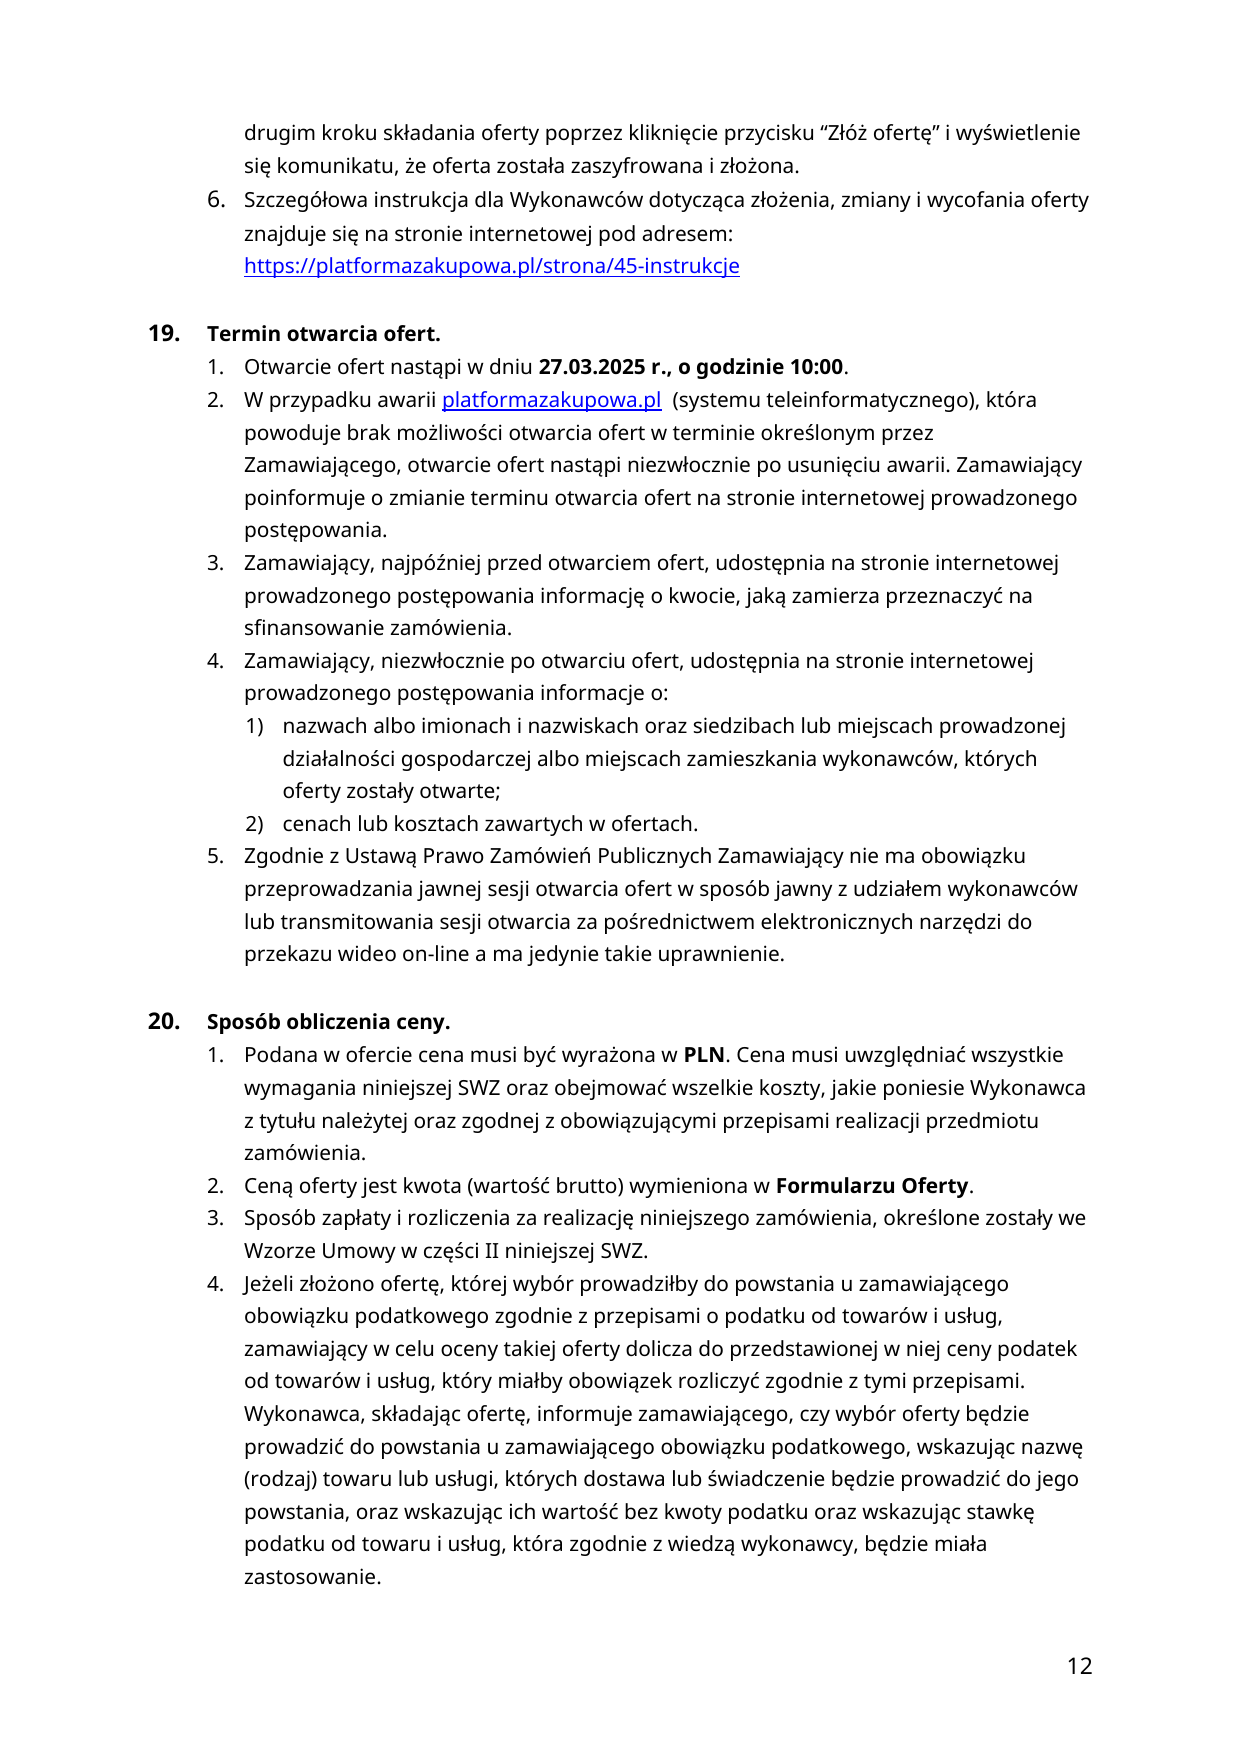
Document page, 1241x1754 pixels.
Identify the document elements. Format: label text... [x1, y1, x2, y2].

list Zgodnie z Ustawą Prawo Zamówień Publicznych Zamawiający nie ma obowiązku przeprowadzania jawnej sesji otwarcia ofert w sposób jawny z udziałem wykonawców lub transmitowania sesji otwarcia za pośrednictwem elektronicznych narzędzi do przekazu wideo on-line a ma jedynie takie uprawnienie. [207, 842, 1092, 968]
list Zamawiający, niezwłocznie po otwarciu ofert, udostępnia na stronie internetowej prowadzonego postępowania informacje o: [207, 646, 1092, 707]
subtitle Sposób obliczenia ceny. [148, 1004, 1092, 1036]
list cenach lub kosztach zawartych w ofertach. [245, 809, 1092, 837]
list Sposób zapłaty i rozliczenia za realizację niniejszego zamówienia, określone zostały we Wzorze Umowy w części II niniejszej SWZ. [207, 1203, 1092, 1264]
list Jeżeli złożono ofertę, której wybór prowadziłby do powstania u zamawiającego obowiązku podatkowego zgodnie z przepisami o podatku od towarów i usług, zamawiający w celu oceny takiej oferty dolicza do przedstawionej w niej ceny podatek od towarów i usług, który miałby obowiązek rozliczyć zgodnie z tymi przepisami. Wykonawca, składając ofertę, informuje zamawiającego, czy wybór oferty będzie prowadzić do powstania u zamawiającego obowiązku podatkowego, wskazując nazwę (rodzaj) towaru lub usługi, których dostawa lub świadczenie będzie prowadzić do jego powstania, oraz wskazując ich wartość bez kwoty podatku oraz wskazując stawkę podatku od towaru i usług, która zgodnie z wiedzą wykonawcy, będzie miała zastosowanie. [207, 1269, 1092, 1591]
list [207, 118, 1092, 179]
list Podana w ofercie cena musi być wyrażona w PLN. Cena musi uwzględniać wszystkie wymagania niniejszej SWZ oraz obejmować wszelkie koszty, jakie poniesie Wykonawca z tytułu należytej oraz zgodnej z obowiązującymi przepisami realizacji przedmiotu zamówienia. [207, 1041, 1092, 1167]
list Ceną oferty jest kwota (wartość brutto) wymieniona w Formularzu Oferty. [207, 1171, 1092, 1199]
list Otwarcie ofert nastąpi w dniu 27.03.2025 r., o godzinie 10:00. [207, 352, 1092, 381]
subtitle Termin otwarcia ofert. [148, 317, 1092, 348]
list W przypadku awarii platformazakupowa.pl (systemu teleinformatycznego), która powoduje brak możliwości otwarcia ofert w terminie określonym przez Zamawiającego, otwarcie ofert nastąpi niezwłocznie po usunięciu awarii. Zamawiający poinformuje o zmianie terminu otwarcia ofert na stronie internetowej prowadzonego postępowania. [207, 385, 1092, 544]
list Zamawiający, najpóźniej przed otwarciem ofert, udostępnia na stronie internetowej prowadzonego postępowania informację o kwocie, jaką zamierza przeznaczyć na sfinansowanie zamówienia. [207, 548, 1092, 642]
list nazwach albo imionach i nazwiskach oraz siedzibach lub miejscach prowadzonej działalności gospodarczej albo miejscach zamieszkania wykonawców, których oferty zostały otwarte; [245, 711, 1092, 805]
list Szczegółowa instrukcja dla Wykonawców dotycząca złożenia, zmiany i wycofania oferty znajduje się na stronie internetowej pod adresem: https://platformazakupowa.pl/strona/45-instrukcje [207, 183, 1092, 280]
